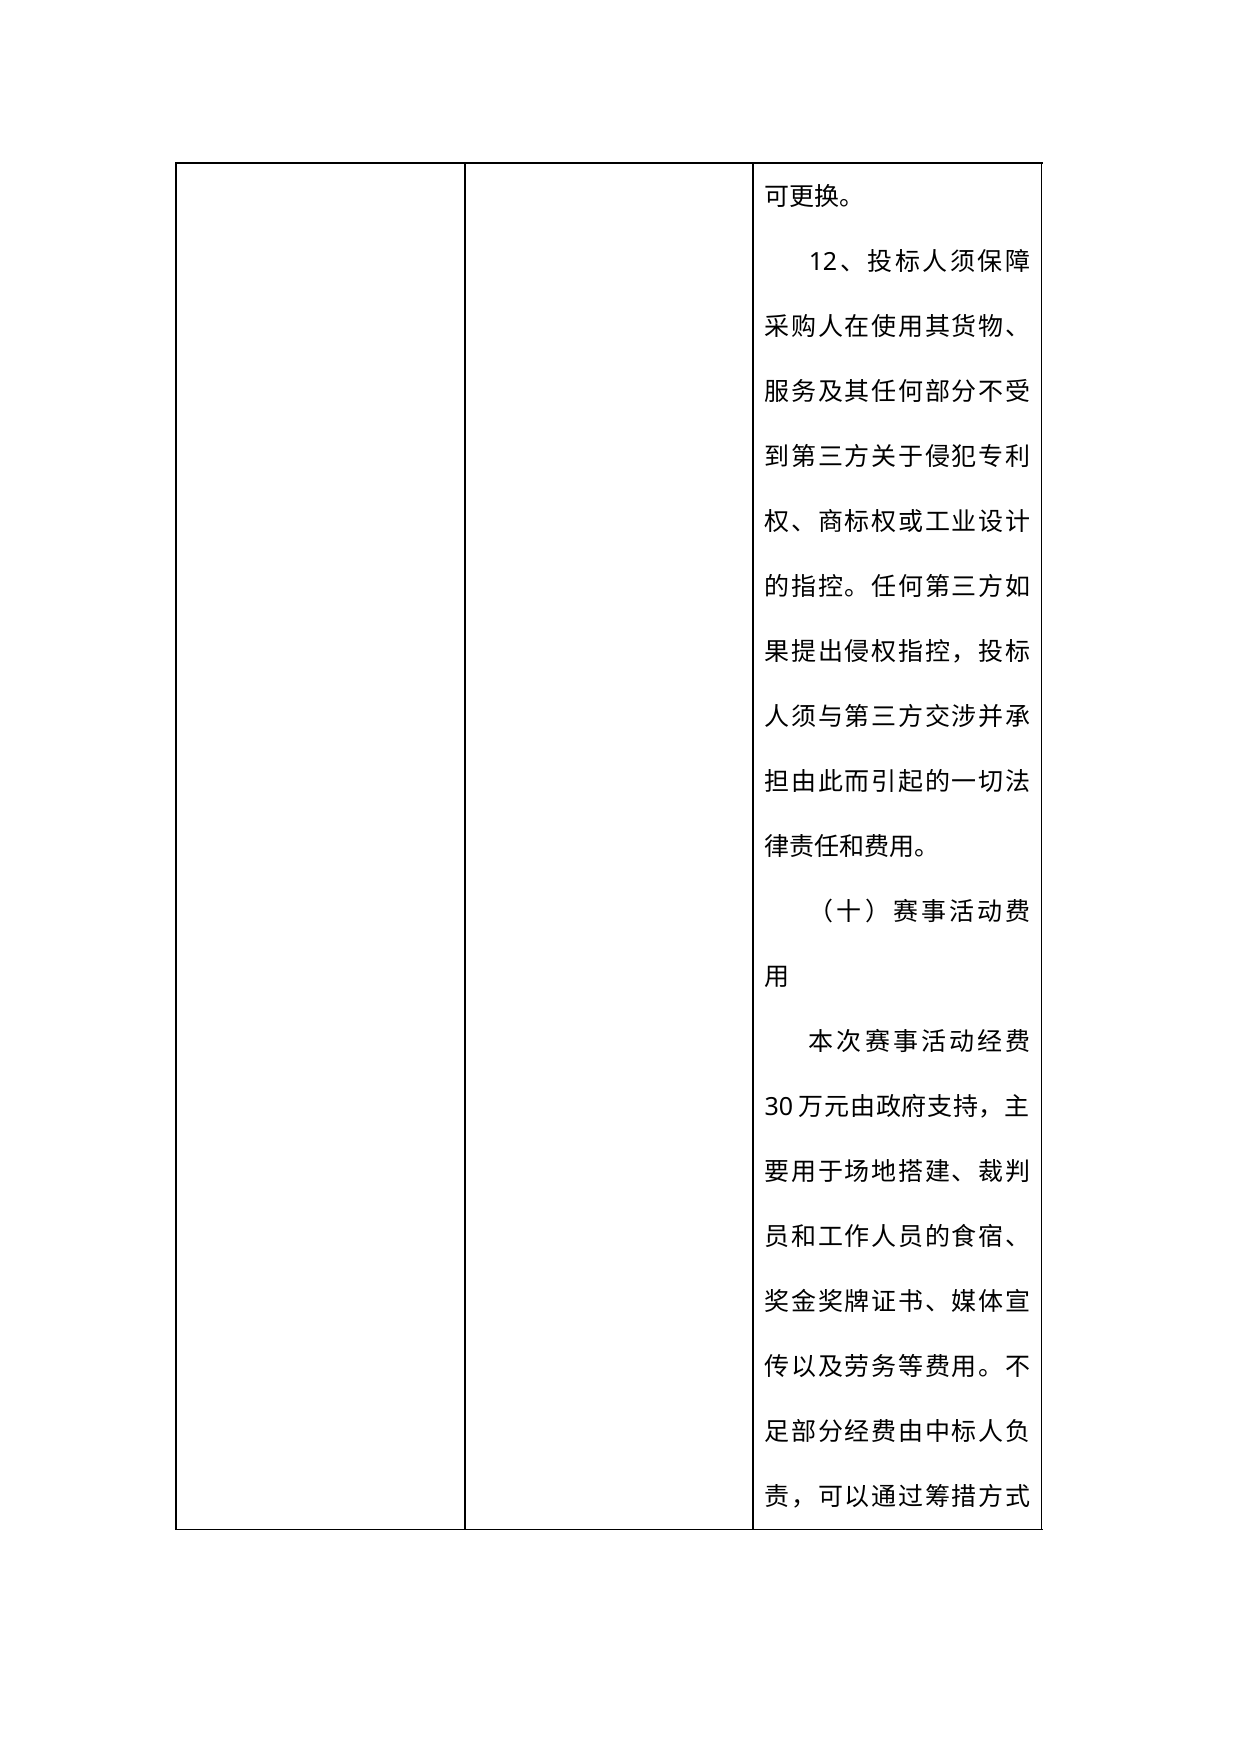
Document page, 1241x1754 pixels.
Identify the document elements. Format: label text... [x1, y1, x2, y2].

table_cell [754, 164, 1041, 1528]
table_cell 1 [177, 164, 464, 1528]
table_cell ★ [466, 164, 752, 1528]
